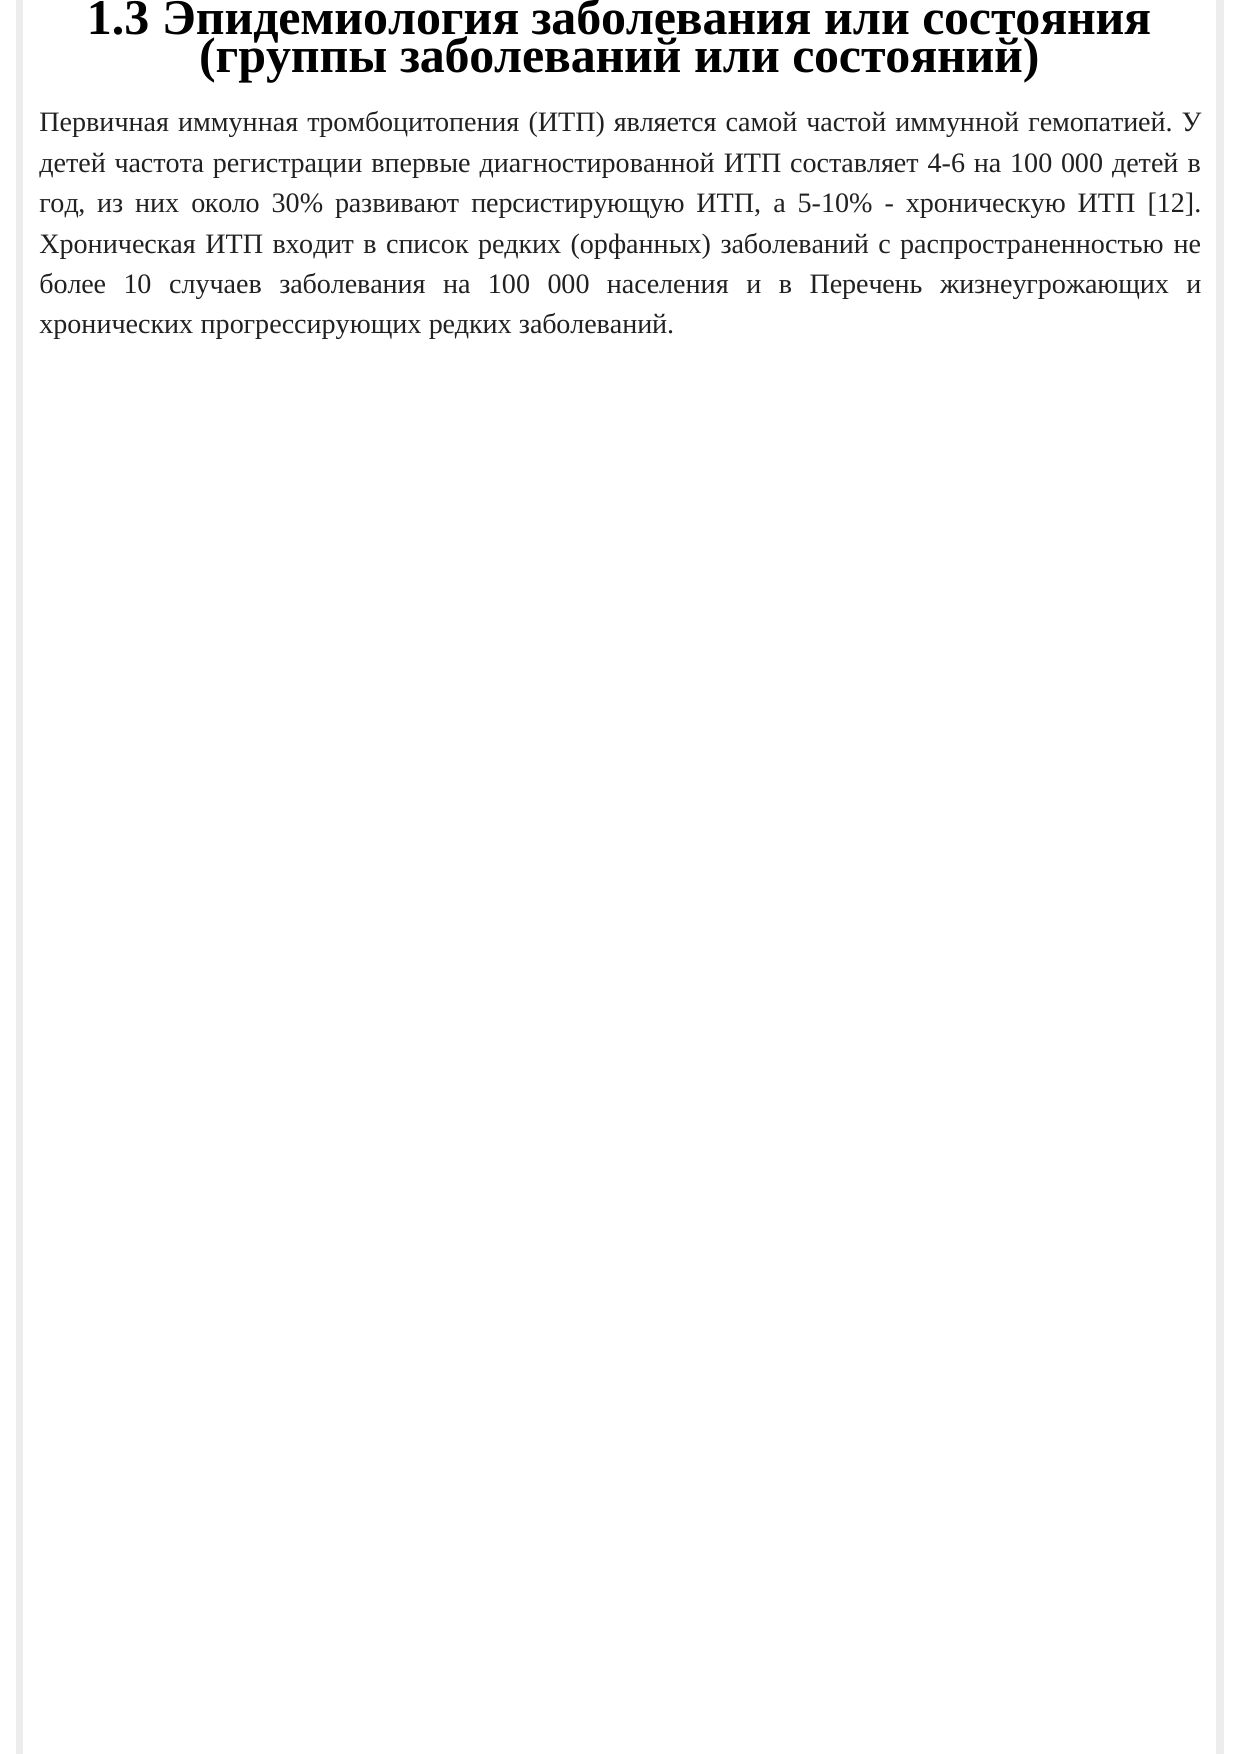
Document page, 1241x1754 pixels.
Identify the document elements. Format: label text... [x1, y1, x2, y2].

text Первичная иммунная тромбоцитопения (ИТП) является самой частой иммунной гемопатией. У детей частота регистрации впервые диагностированной ИТП составляет 4-6 на 100 000 детей в год, из них около 30% развивают персистирующую ИТП, а 5-10% - хроническую ИТП [12]. Хроническая ИТП входит в список редких (орфанных) заболеваний с распространенностью не более 10 случаев заболевания на 100 000 населения и в Перечень жизнеугрожающих и хронических прогрессирующих редких заболеваний. [39, 105, 1201, 340]
subtitle Эпидемиология заболевания или состояния (группы заболеваний или состояний) [87, 3, 1154, 83]
